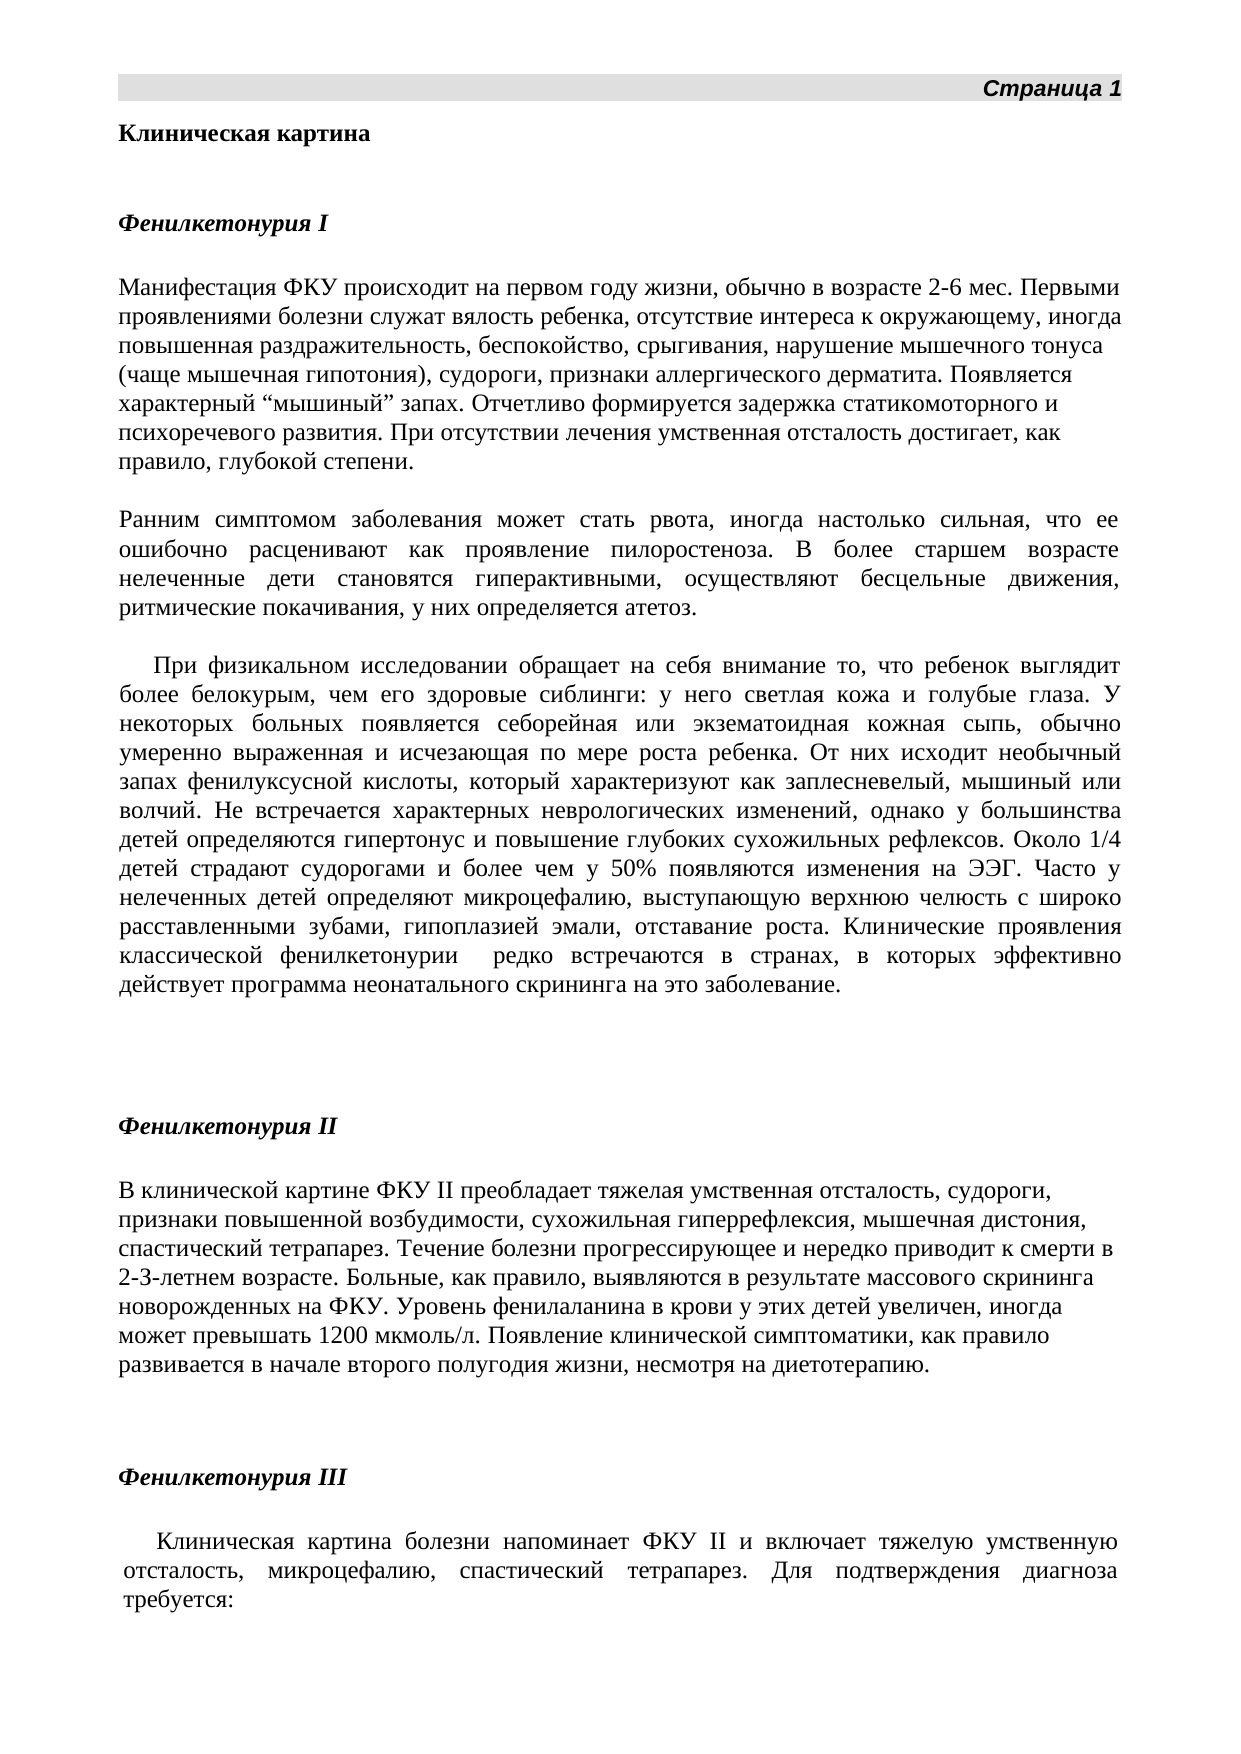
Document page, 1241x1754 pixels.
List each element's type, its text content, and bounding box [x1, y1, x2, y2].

text В клинической картине ФКУ II преобладает тяжелая умственная отсталость, судороги, признаки повышенной возбудимости, сухожильная гиперрефлексия, мышечная дистония, спастический тетрапарез. Течение болезни прогрессирующее и нередко приводит к смерти в 2-З-летнем возрасте. Больные, как правило, выявляются в результате массового скрининга новорожденных на ФКУ. Уровень фенилаланина в крови у этих детей увеличен, иногда может превышать 1200 мкмоль/л. Появление клинической симптоматики, как правило развивается в начале второго полугодия жизни, несмотря на диетотерапию. [118, 1175, 1122, 1378]
text Фенилкетонурия III [118, 1462, 1122, 1491]
text Ранним симптомом заболевания может стать рвота, иногда настолько сильная, что ее ошибочно расценивают как проявление пилоростеноза. В более старшем возрасте нелеченные дети становятся гиперактивными, осуществляют бесцельные движения, ритмические покачивания, у них определяется атетоз. [118, 504, 1119, 621]
text Фенилкетонурия II [118, 1111, 1122, 1140]
text Клиническая картина болезни напоминает ФКУ II и включает тяжелую умственную отсталость, микроцефалию, спастический тетрапарез. Для подтверждения диагноза требуется: [123, 1526, 1118, 1613]
text При физикальном исследовании обращает на себя внимание то, что ребенок выглядит более белокурым, чем его здоровые сиблинги: у него светлая кожа и голубые глаза. У некоторых больных появляется себорейная или экзематоидная кожная сыпь, обычно умеренно выраженная и исчезающая по мере роста ребенка. От них исходит необычный запах фенилуксусной кислоты, который характеризуют как заплесневелый, мышиный или волчий. Не встречается характерных неврологических изменений, однако у большинства детей определяются гипертонус и повышение глубоких сухожильных рефлексов. Около 1/4 детей страдают судорогами и более чем у 50% появляются изменения на ЭЭГ. Часто у нелеченных детей определяют микроцефалию, выступающую верхнюю челюсть с широко расставленными зубами, гипоплазией эмали, отставание роста. Клинические проявления классической фенилкетонурии редко встречаются в странах, в которых эффективно действует программа неонатального скрининга на это заболевание. [119, 650, 1122, 998]
text Клиническая картина [118, 118, 1122, 147]
text Манифестация ФКУ происходит на первом году жизни, обычно в возрасте 2-6 мес. Первыми проявлениями болезни служат вялость ребенка, отсутствие интереса к окружающему, иногда повышенная раздражительность, беспокойство, срыгивания, нарушение мышечного тонуса (чаще мышечная гипотония), судороги, признаки аллергического дерматита. Появляется характерный “мышиный” запах. Отчетливо формируется задержка статикомоторного и психоречевого развития. При отсутствии лечения умственная отсталость достигает, как правило, глубокой степени. [118, 272, 1122, 475]
text Фенилкетонурия I [118, 207, 1122, 237]
